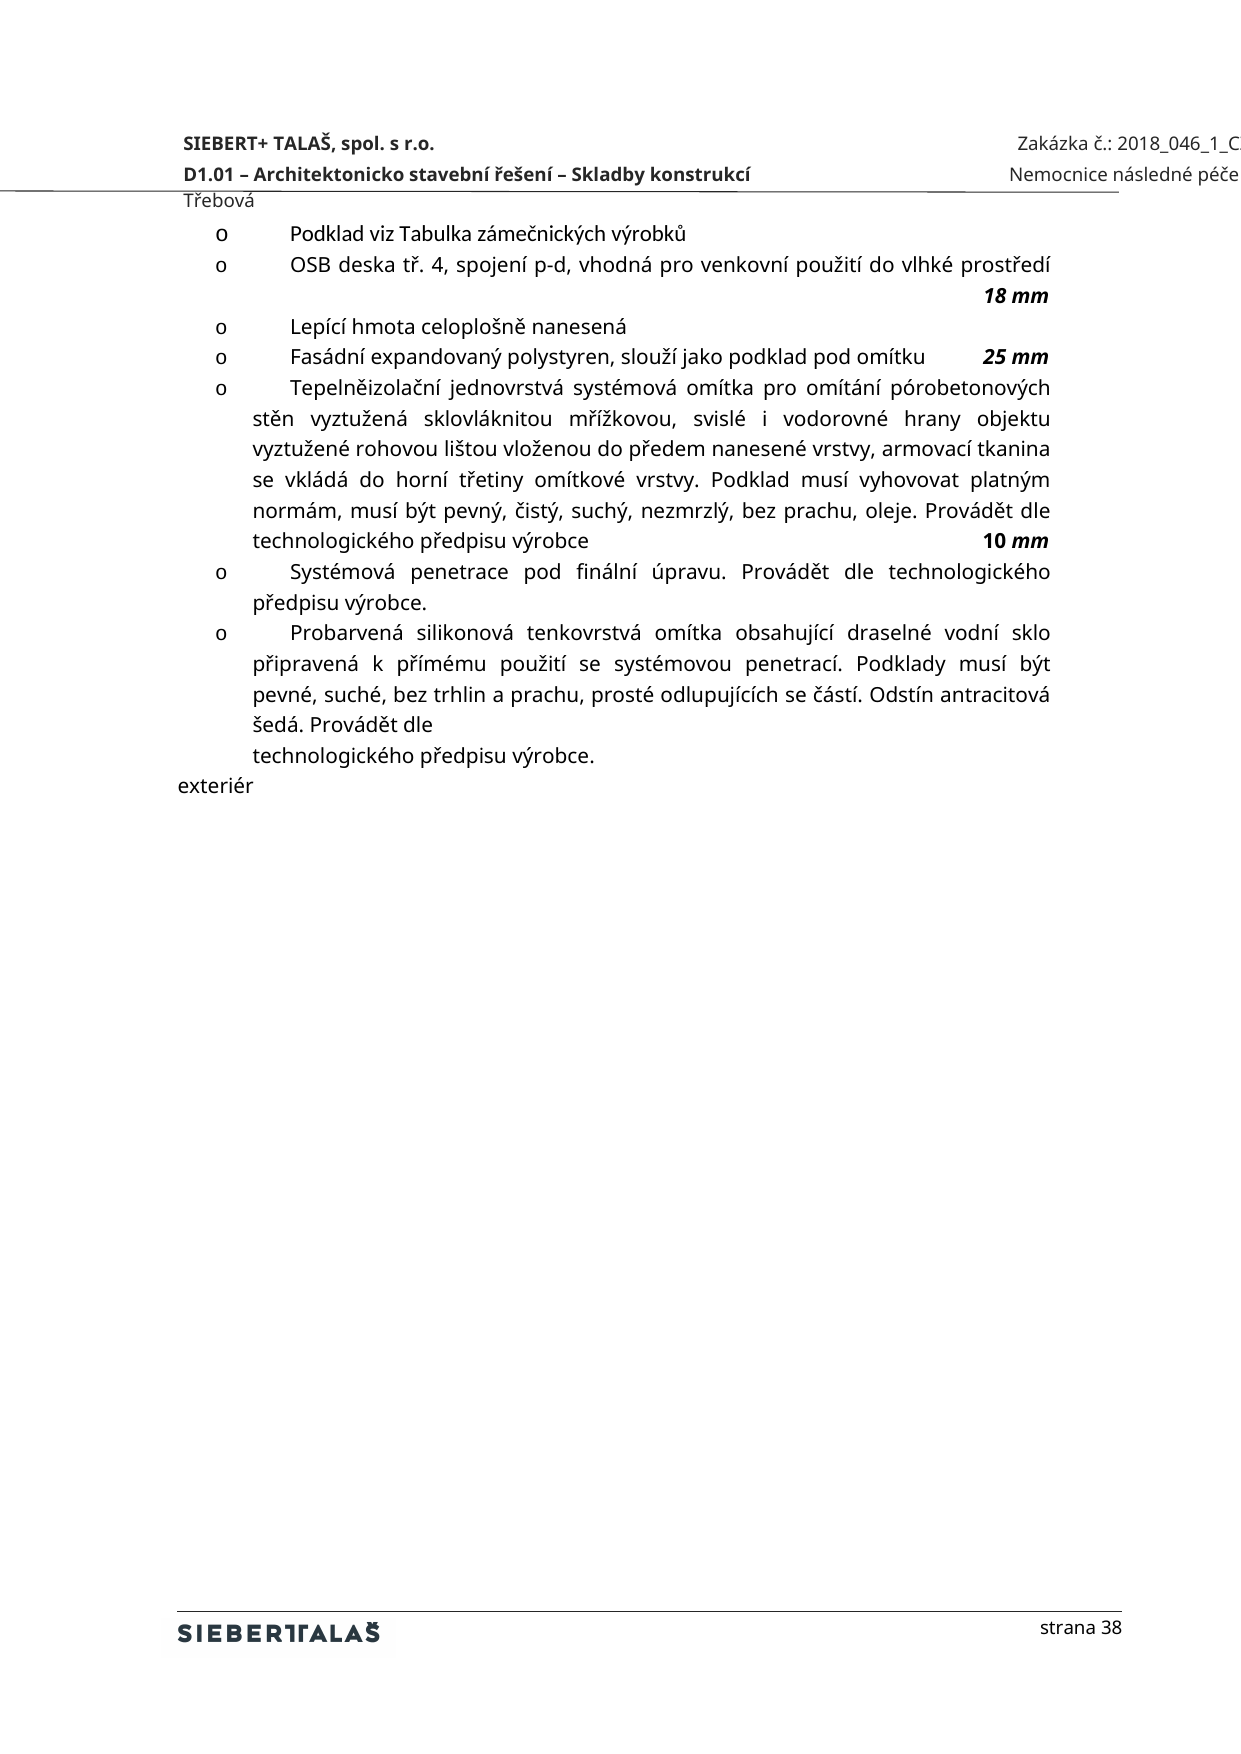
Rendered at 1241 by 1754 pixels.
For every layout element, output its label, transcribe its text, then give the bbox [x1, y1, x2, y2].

list Lepící hmota celoplošně nanesená [215, 312, 1051, 340]
list Tepelněizolační jednovrstvá systémová omítka pro omítání pórobetonových stěn vyztužená sklovláknitou mřížkovou, svislé i vodorovné hrany objektu vyztužené rohovou lištou vloženou do předem nanesené vrstvy, armovací tkanina se vkládá do horní třetiny omítkové vrstvy. Podklad musí vyhovovat platným normám, musí být pevný, čistý, suchý, nezmrzlý, bez prachu, oleje. Provádět dle technologického předpisu výrobce 10 mm [215, 373, 1051, 555]
text exteriér [177, 772, 1051, 800]
list technologického předpisu výrobce. [252, 741, 1051, 769]
picture [160, 1618, 397, 1658]
list Fasádní expandovaný polystyren, slouží jako podklad pod omítku 25 mm [215, 342, 1051, 371]
list Probarvená silikonová tenkovrstvá omítka obsahující draselné vodní sklo připravená k přímému použití se systémovou penetrací. Podklady musí být pevné, suché, bez trhlin a prachu, prosté odlupujících se částí. Odstín antracitová šedá. Provádět dle [215, 618, 1051, 739]
list OSB deska tř. 4, spojení p-d, vhodná pro venkovní použití do vlhké prostředí 18 mm [215, 250, 1051, 309]
list Systémová penetrace pod finální úpravu. Provádět dle technologického předpisu výrobce. [215, 557, 1051, 616]
list Podklad viz Tabulka zámečnických výrobků [215, 219, 1051, 248]
